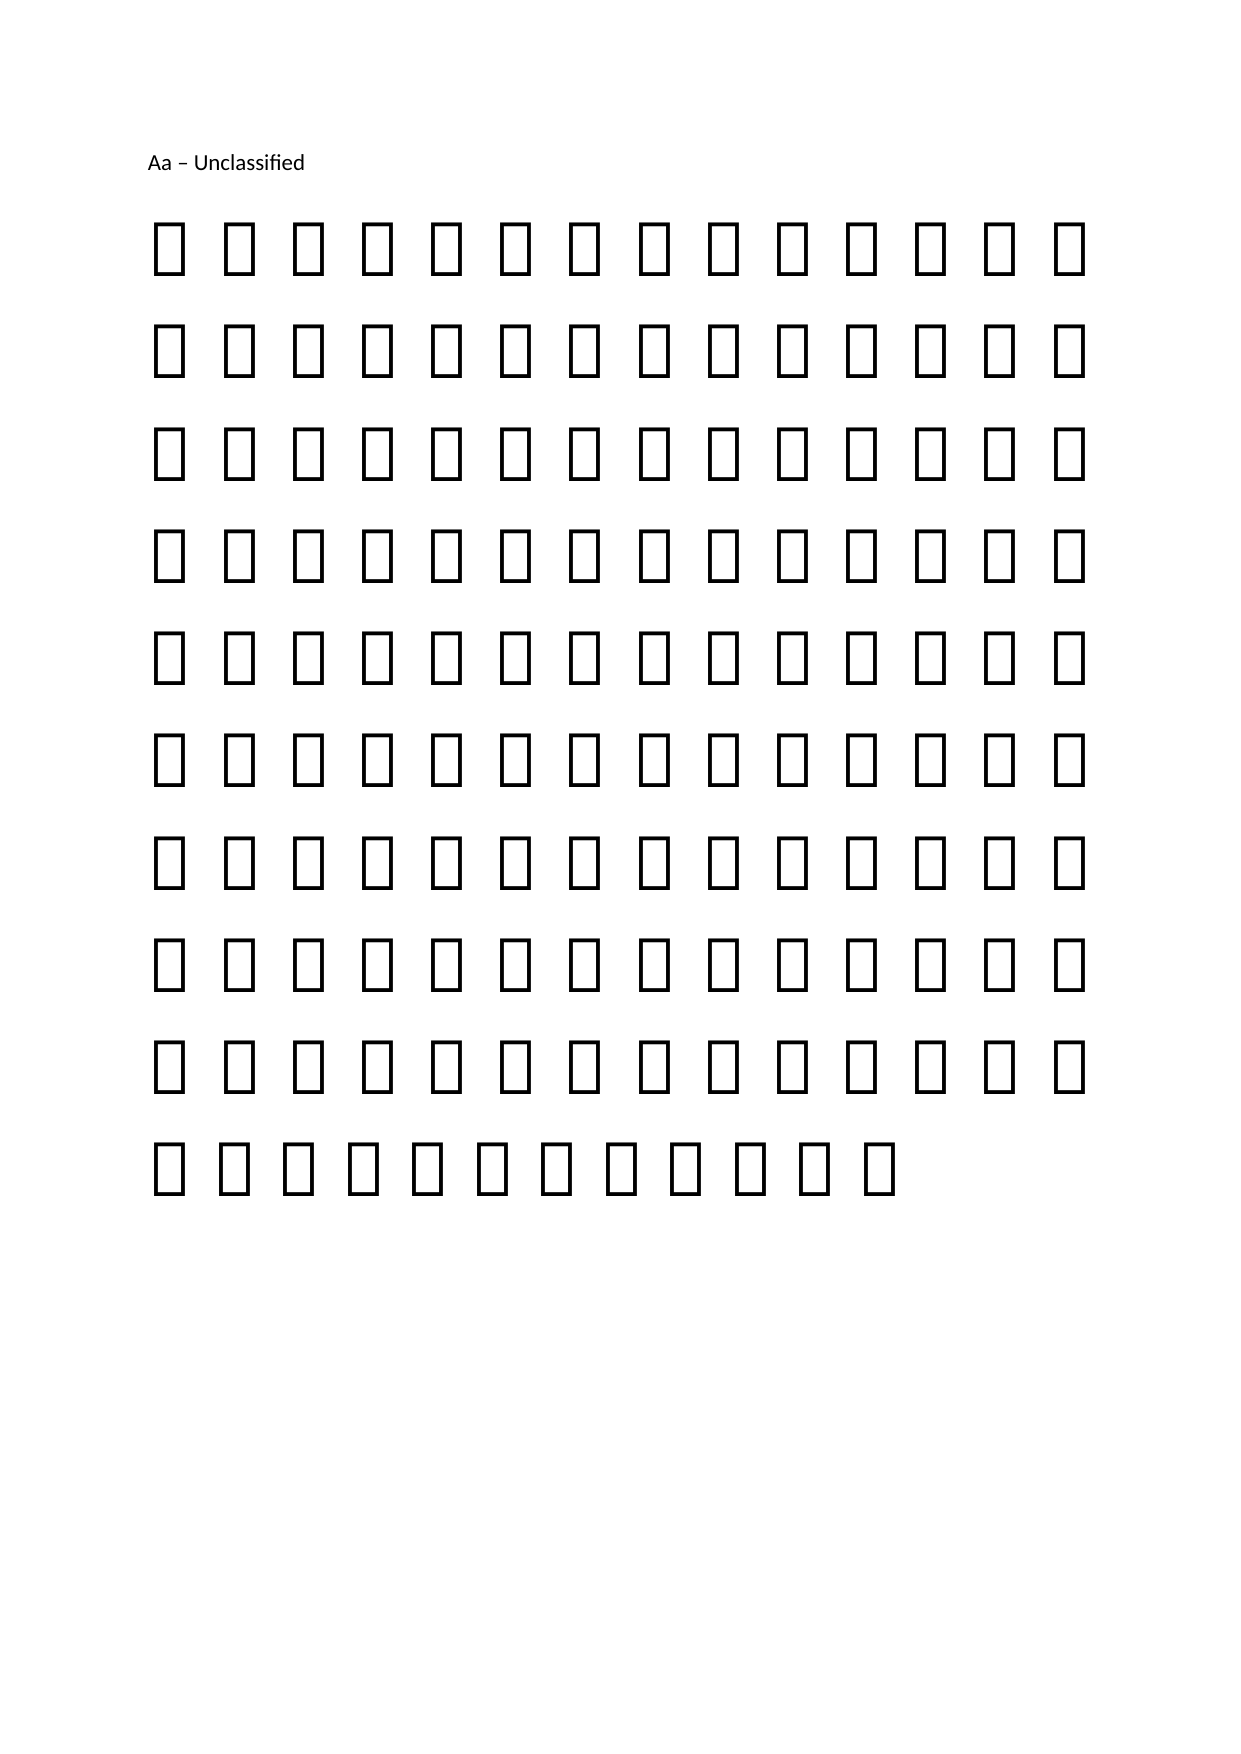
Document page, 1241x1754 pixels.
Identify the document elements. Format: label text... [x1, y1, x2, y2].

text 󴫙 󴫚 󴫛 󴫜 󴫝 󴫞 󴫟 󴫠 󴫡 󴫢 󴫣 󴫤 󴫥 󴫦 󴫧 󴫨 󴫩 󴫪 󴫫 󴫬 󴫭 󴫮 󴫯 󴫰 󴫱 󴫲 󴫳 󴫴 󴫵 󴫶 󴫷 󴫸 󴫹 󴫺 󴫻 󴫼 󴫽 󴫾 󴫿 󴬀 󴬁 󴬂 󴬃 󴬄 󴬅 󴬆 󴬇 󴬈 󴬉 󴬊 󴬋 󴬌 󴬍 󴬎 󴬏 󴬐 󴬑 󴬒 󴬓 󴬔 󴬕 󴬖 󴬗 󴬘 󴬙 󴬚 󴬛 󴬜 󴬝 󴬞 󴬟 󴬠 󴬡 󴬢 󴬣 󴬤 󴬥 󴬦 󴬧 󴬨 󴬩 󴬪 󴬫 󴬬 󴬭 󴬮 󴬯 󴬰 󴬱 󴬲 󴬳 󴬴 󴬵 󴬶 󴬷 󴬸 󴬹 󴬺 󴬻 󴬼 󴬽 󴬾 󴬿 󴭀 󴭁 󴭂 󴭃 󴭄 󴭅 󴭆 󴭇 󴭈 󴭉 󴭊 󴭋 󴭌 󴭍 󴭎 󴭏 󴭐 󴭑 󴭒 󴭓 󴭔 󴭕 󴭖 󴭗 󴭘 󴭙 󴭚 󴭛 󴭜 󴭝 󴭞 󴭟 󴭠 󴭡 󴭢 [148, 197, 1092, 1218]
text Aa – Unclassified [148, 148, 1092, 176]
